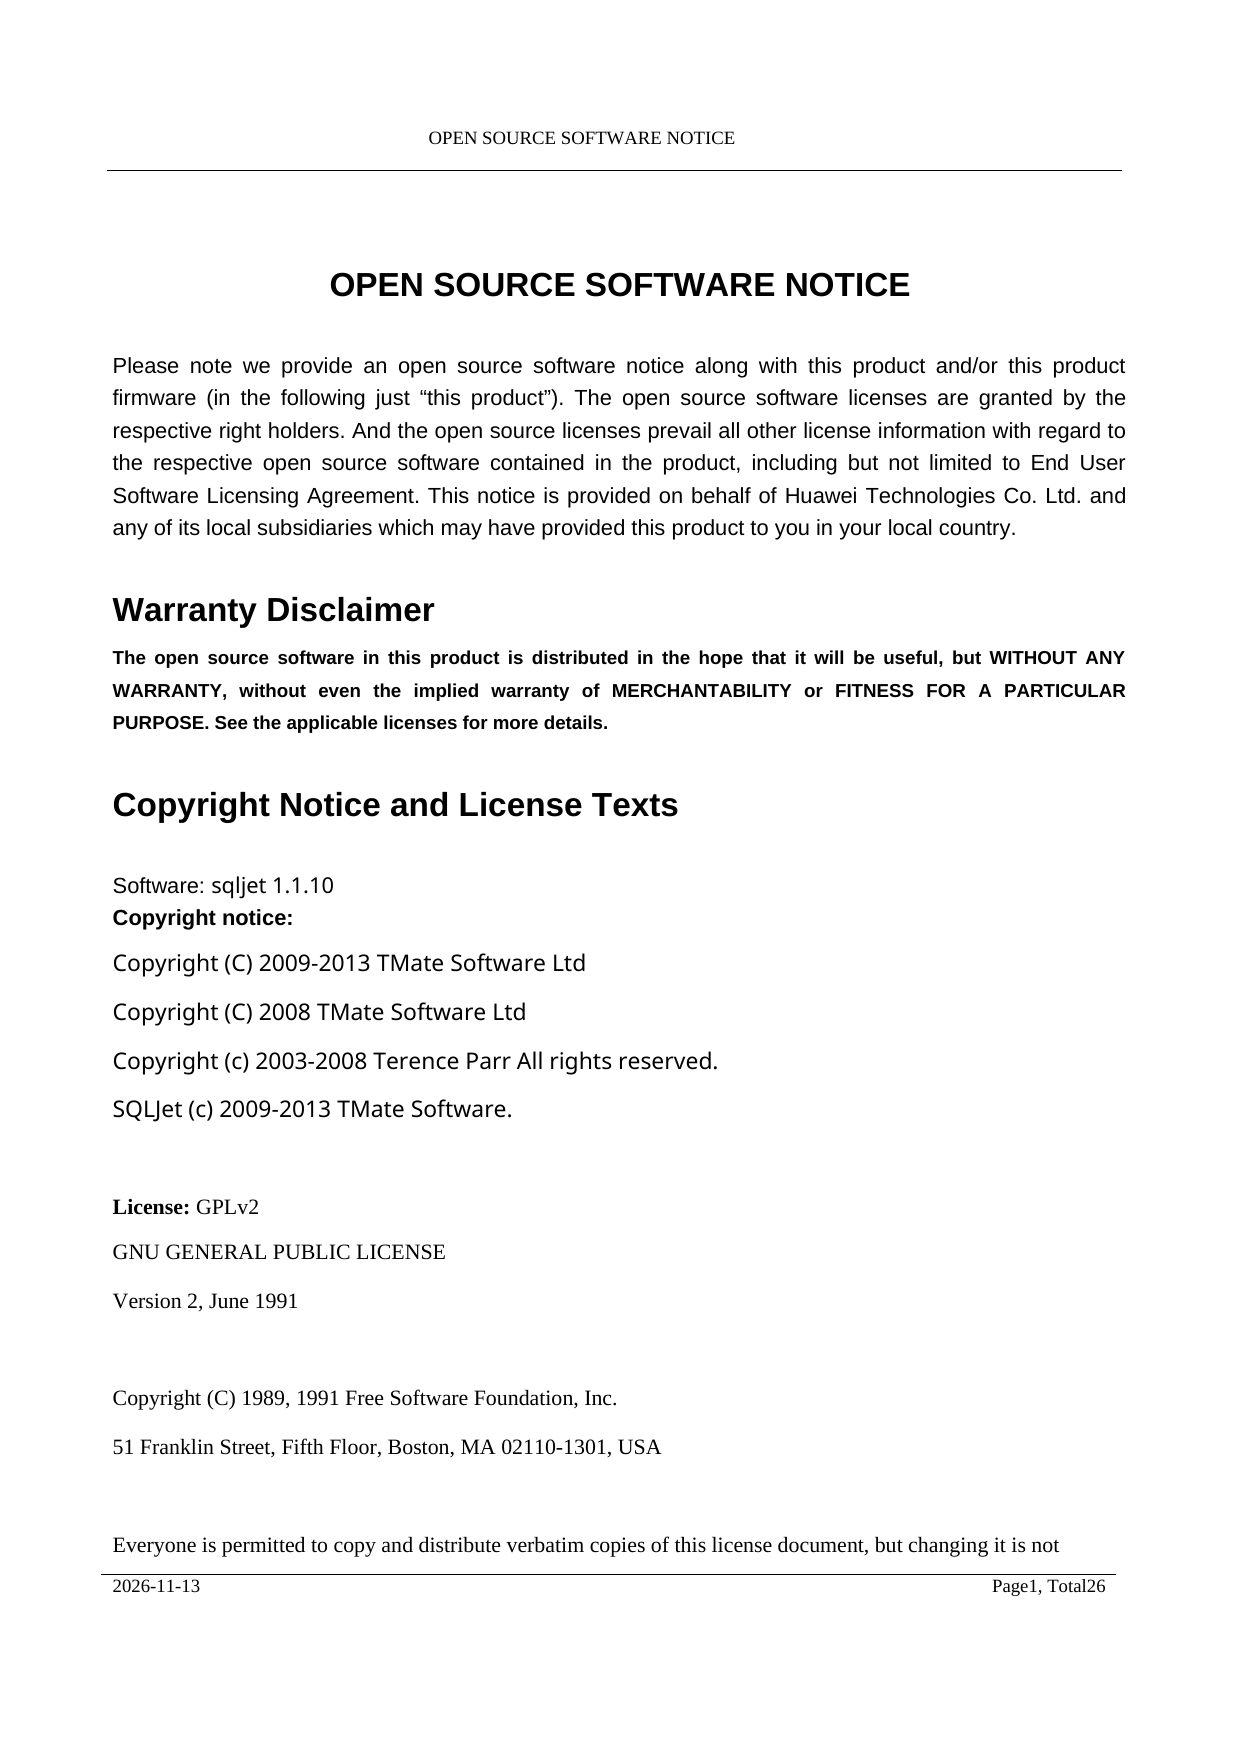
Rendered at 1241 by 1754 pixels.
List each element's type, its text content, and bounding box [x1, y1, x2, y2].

text Copyright notice: [112, 901, 1128, 934]
text Please note we provide an open source software notice along with this product and/or this product firmware (in the following just “this product”). The open source software licenses are granted by the respective right holders. And the open source licenses prevail all other license information with regard to the respective open source software contained in the product, including but not limited to End User Software Licensing Agreement. This notice is provided on behalf of Huawei Technologies Co. Ltd. and any of its local subsidiaries which may have provided this product to you in your local country. [112, 349, 1128, 544]
text Software: sqljet 1.1.10 [112, 869, 1128, 901]
text License: GPLv2 [112, 1190, 1128, 1223]
text Copyright Notice and License Texts [112, 771, 1128, 836]
text Warranty Disclaimer [112, 576, 1128, 641]
text Copyright (C) 2009-2013 TMate Software Ltd Copyright (C) 2008 TMate Software Ltd Copyright (c) 2003-2008 Terence Parr All rights reserved. SQLJet (c) 2009-2013 TMate Software. [112, 947, 1128, 1174]
text The open source software in this product is distributed in the hope that it will be useful, but WITHOUT ANY WARRANTY, without even the implied warranty of MERCHANTABILITY or FITNESS FOR A PARTICULAR PURPOSE. See the applicable licenses for more details. [112, 641, 1128, 739]
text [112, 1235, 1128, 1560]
text OPEN SOURCE SOFTWARE NOTICE [112, 251, 1128, 316]
